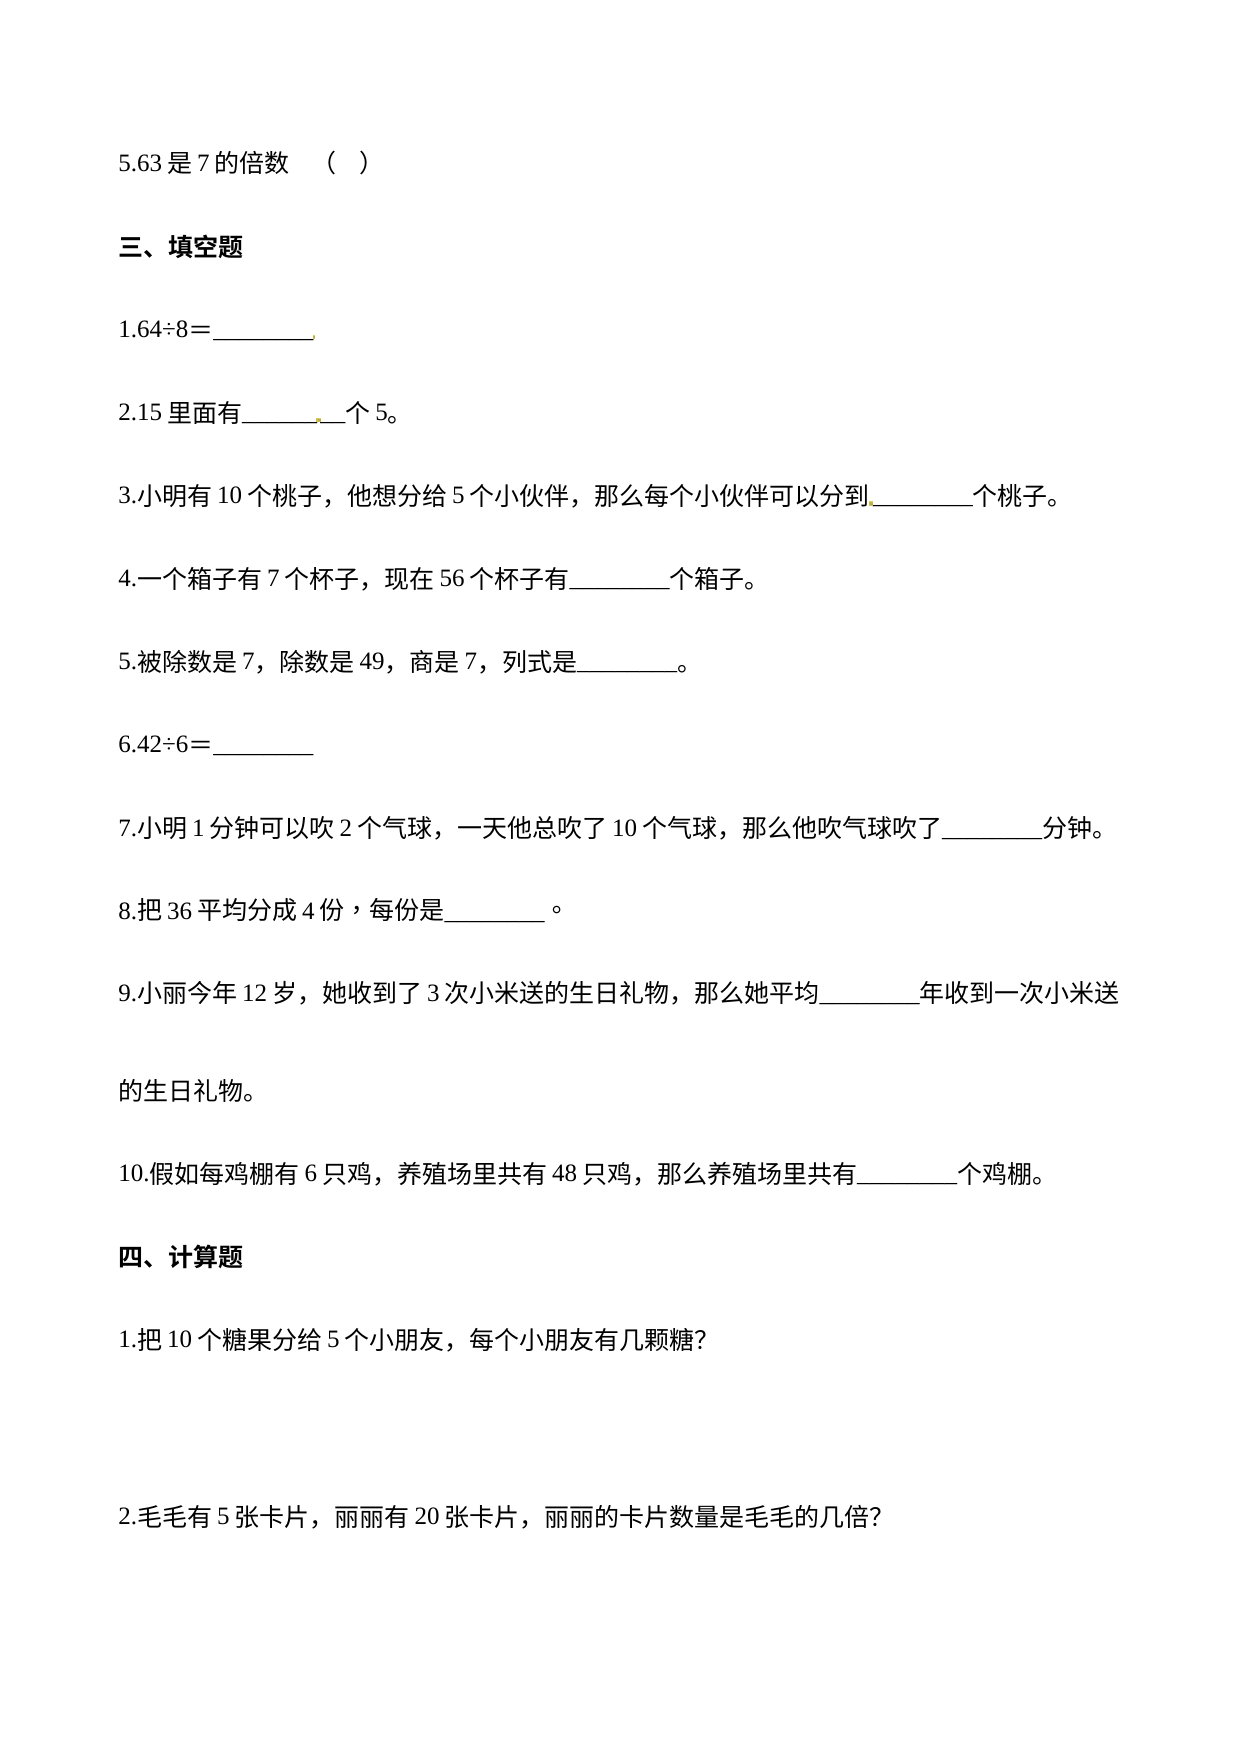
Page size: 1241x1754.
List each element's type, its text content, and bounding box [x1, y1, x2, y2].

text 2.毛毛有5张卡片，丽丽有20张卡片，丽丽的卡片数量是毛毛的几倍？ [118, 1483, 1122, 1548]
text 4.一个箱子有7个杯子，现在56个杯子有________个箱子。 [118, 545, 1122, 610]
text 9.小丽今年12岁，她收到了3次小米送的生日礼物，那么她平均________年收到一次小米送的生日礼物。 [118, 959, 1122, 1122]
text 3.小明有10个桃子，他想分给5个小伙伴，那么每个小伙伴可以分到________个桃子。 [118, 462, 1122, 527]
text 2.15里面有________个5。 [118, 379, 1122, 444]
text 5.被除数是7，除数是49，商是7，列式是________。 [118, 628, 1122, 693]
text 8.把36平均分成4份，每份是________。 [118, 878, 1122, 943]
text 7.小明1分钟可以吹2个气球，一天他总吹了10个气球，那么他吹气球吹了________分钟。 [118, 794, 1122, 859]
text 6.42÷6＝________ [118, 711, 1122, 776]
text 1.把10个糖果分给5个小朋友，每个小朋友有几颗糖？ [118, 1306, 1122, 1371]
text 5.63是7的倍数 （ ） [118, 129, 1122, 194]
text 1.64÷8＝________ [118, 296, 1122, 361]
text 三、填空题 [118, 213, 1122, 278]
text 10.假如每鸡棚有6只鸡，养殖场里共有48只鸡，那么养殖场里共有________个鸡棚。 [118, 1140, 1122, 1205]
text 四、计算题 [118, 1223, 1122, 1288]
